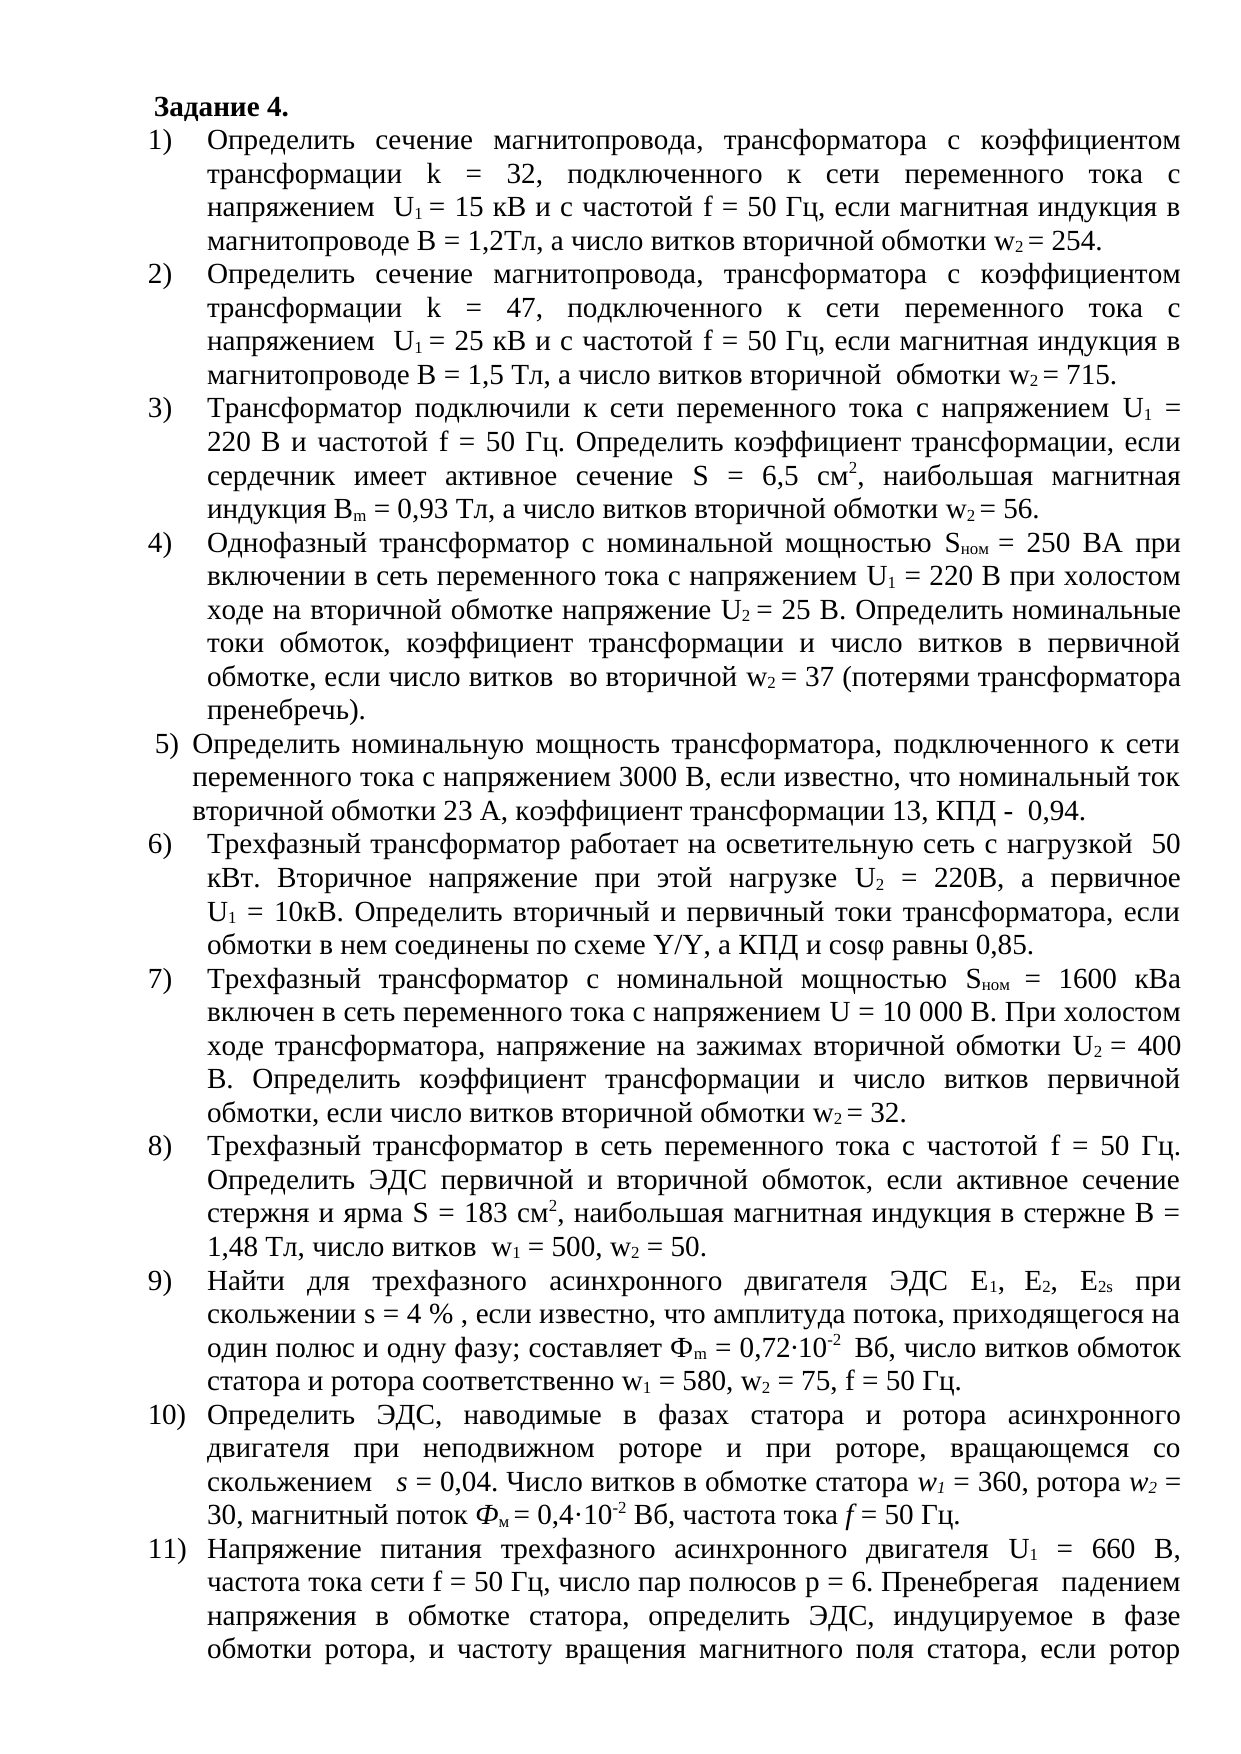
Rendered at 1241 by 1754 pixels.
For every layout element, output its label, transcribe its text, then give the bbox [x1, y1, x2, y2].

list Определить номинальную мощность трансформатора, подключенного к сети переменного тока с напряжением 3000 В, если известно, что номинальный ток вторичной обмотки 23 А, коэффициент трансформации 13, КПД - 0,94. [154, 726, 1181, 827]
list Однофазный трансформатор с номинальной мощностью Sном = 250 ВА при включении в сеть переменного тока с напряжением U1 = 220 В при холостом ходе на вторичной обмотке напряжение U2 = 25 В. Определить номинальные токи обмоток, коэффициент трансформации и число витков в первичной обмотке, если число витков во вторичной w2 = 37 (потерями трансформатора пренебречь). [148, 525, 1181, 726]
text Задание 4. [154, 89, 1175, 122]
list Найти для трехфазного асинхронного двигателя ЭДС Е1, Е2, Е2s при скольжении s = 4 % , если известно, что амплитуда потока, приходящегося на один полюс и одну фазу; составляет Фm = 0,72∙10-2 Вб, число витков обмоток статора и ротора соответственно w1 = 580, w2 = = 50 Гц. [148, 1263, 1181, 1397]
list Определить ЭДС, наводимые в фазах статора и ротора асинхронного двигателя при неподвижном роторе и при роторе, вращающемся со скольжением s = 0,04. Число витков в обмотке статора w1 = 360, ротора w2 = 30, магнитный поток Фм = 0,4·10-2 Вб, частота тока f = 50 Гц. [148, 1397, 1181, 1531]
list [148, 1531, 1181, 1665]
list Трехфазный трансформатор в сеть переменного тока с частотой f = 50 Гц. Определить ЭДС первичной и вторичной обмоток, если активное сечение стержня и ярма S = 183 см2, наибольшая магнитная индукция в стержне В = 1,48 Тл, число витков w1 = 500, w2 = 50. [148, 1128, 1181, 1263]
list Определить сечение магнитопровода, трансформатора с коэффициентом трансформации k = 47, подключенного к сети переменного тока с напряжением U1 = 25 кВ и с частотой f = 50 Гц, если магнитная индукция в магнитопроводе В = 1,5 Тл, а число витков вторичной обмотки w2 = 715. [148, 256, 1181, 391]
list Трехфазный трансформатор с номинальной мощностью Sном = 1600 кВа включен в сеть переменного тока с напряжением U = 10 000 В. При холостом ходе трансформатора, напряжение на зажимах вторичной обмотки U2 = 400 В. Определить коэффициент трансформации и число витков первичной обмотки, если число витков вторичной обмотки w2 = 32. [148, 961, 1181, 1128]
list Трехфазный трансформатор работает на осветительную сеть с нагрузкой 50 кВт. Вторичное напряжение при этой нагрузке U2 = 220В, а первичное U1 = 10кВ. Определить вторичный и первичный токи трансформатора, если обмотки в нем соединены по схеме Y/Y, а КПД и cosφ равны 0,85. [148, 827, 1181, 961]
list Определить сечение магнитопровода, трансформатора с коэффициентом трансформации k = 32, подключенного к сети переменного тока с напряжением U1 = 15 кВ и с частотой f = 50 Гц, если магнитная индукция в магнитопроводе В = 1,2Тл, а число витков вторичной обмотки w2 = 254. [148, 122, 1181, 256]
list Трансформатор подключили к сети переменного тока с напряжением U1 = 220 В и частотой f = 50 Гц. Определить коэффициент трансформации, если сердечник имеет активное сечение S = 6,5 см2, наибольшая магнитная индукция Вm = 0,93 Тл, а число витков вторичной обмотки w2 = 56. [148, 391, 1181, 525]
